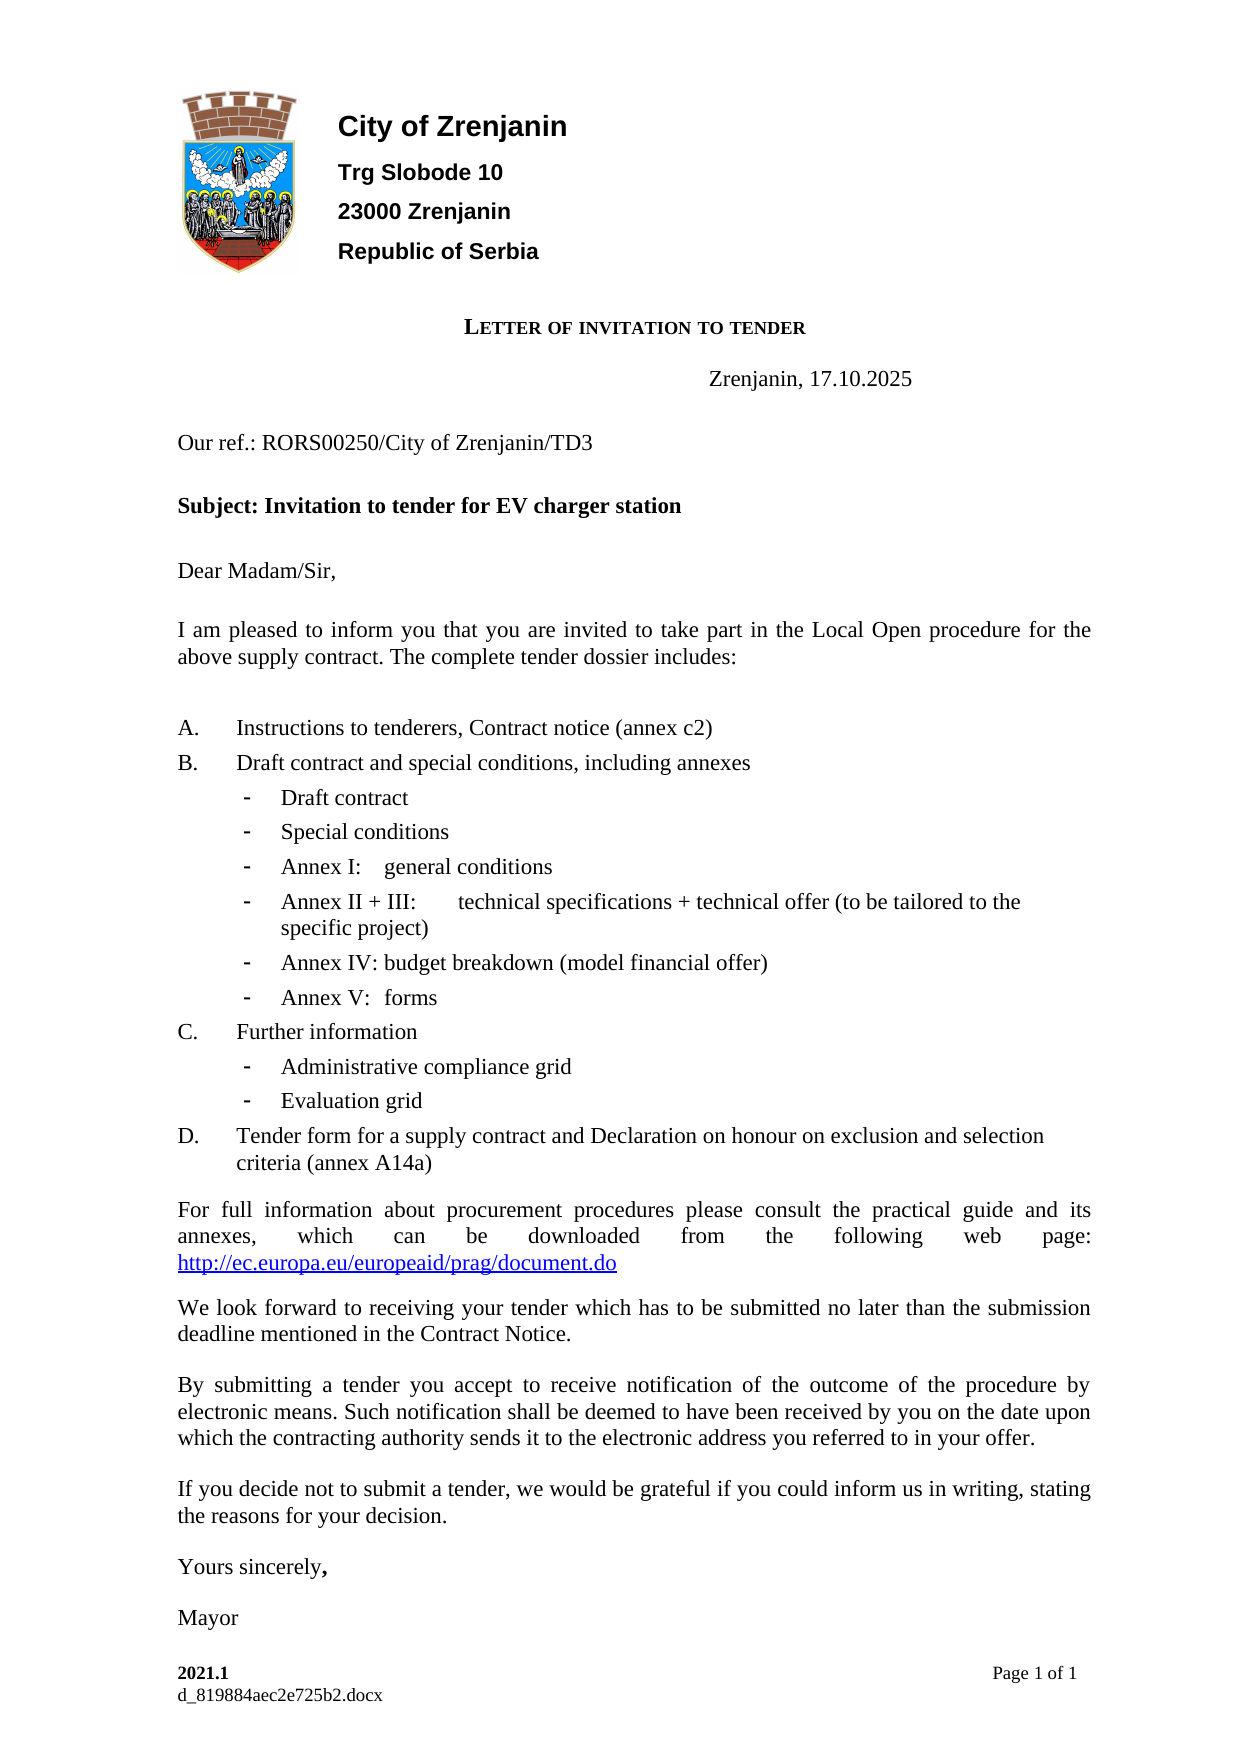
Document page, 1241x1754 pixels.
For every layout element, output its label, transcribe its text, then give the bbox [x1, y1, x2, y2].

text Zrenjanin, 17.10.2025 [709, 365, 1092, 391]
list Draft contract and special conditions, including annexes [177, 749, 1092, 775]
list Evaluation grid [243, 1088, 1092, 1114]
text For full information about procurement procedures please consult the practical guide and its annexes, which can be downloaded from the following web page: http://ec.europa.eu/europeaid/prag/document.do [177, 1196, 1092, 1275]
list Special conditions [243, 818, 1092, 845]
list Annex II + III: technical specifications + technical offer (to be tailored to the specific project) [243, 888, 1092, 941]
list Annex V: forms [243, 983, 1092, 1010]
text Our ref.: RORS00250/City of Zrenjanin/TD3 [177, 428, 1092, 455]
list Draft contract [243, 784, 1092, 810]
text Mayor [177, 1604, 1092, 1631]
list Further information [177, 1018, 1092, 1044]
text By submitting a tender you accept to receive notification of the outcome of the procedure by electronic means. Such notification shall be deemed to have been received by you on the date upon which the contracting authority sends it to the electronic address you referred to in your offer. [177, 1371, 1092, 1450]
text Subject: Invitation to tender for EV charger station [177, 492, 1092, 519]
text We look forward to receiving your tender which has to be submitted no later than the submission deadline mentioned in the Contract Notice. [177, 1294, 1092, 1346]
list Administrative compliance grid [243, 1053, 1092, 1079]
text I am pleased to inform you that you are invited to take part in the Local Open procedure for the above supply contract. The complete tender dossier includes: [177, 617, 1092, 669]
text Letter of invitation to tender [177, 313, 1092, 340]
list Instructions to tenderers, Contract notice (annex c2) [177, 714, 1092, 741]
text If you decide not to submit a tender, we would be grateful if you could inform us in writing, stating the reasons for your decision. [177, 1475, 1092, 1528]
text Yours sincerely, [177, 1553, 1092, 1579]
text Dear Madam/Sir, [177, 558, 1092, 584]
list Annex IV: budget breakdown (model financial offer) [243, 949, 1092, 975]
picture [177, 87, 301, 274]
list Annex I: general conditions [243, 853, 1092, 879]
list Tender form for a supply contract and Declaration on honour on exclusion and selection criteria (annex A14a) [177, 1122, 1092, 1175]
